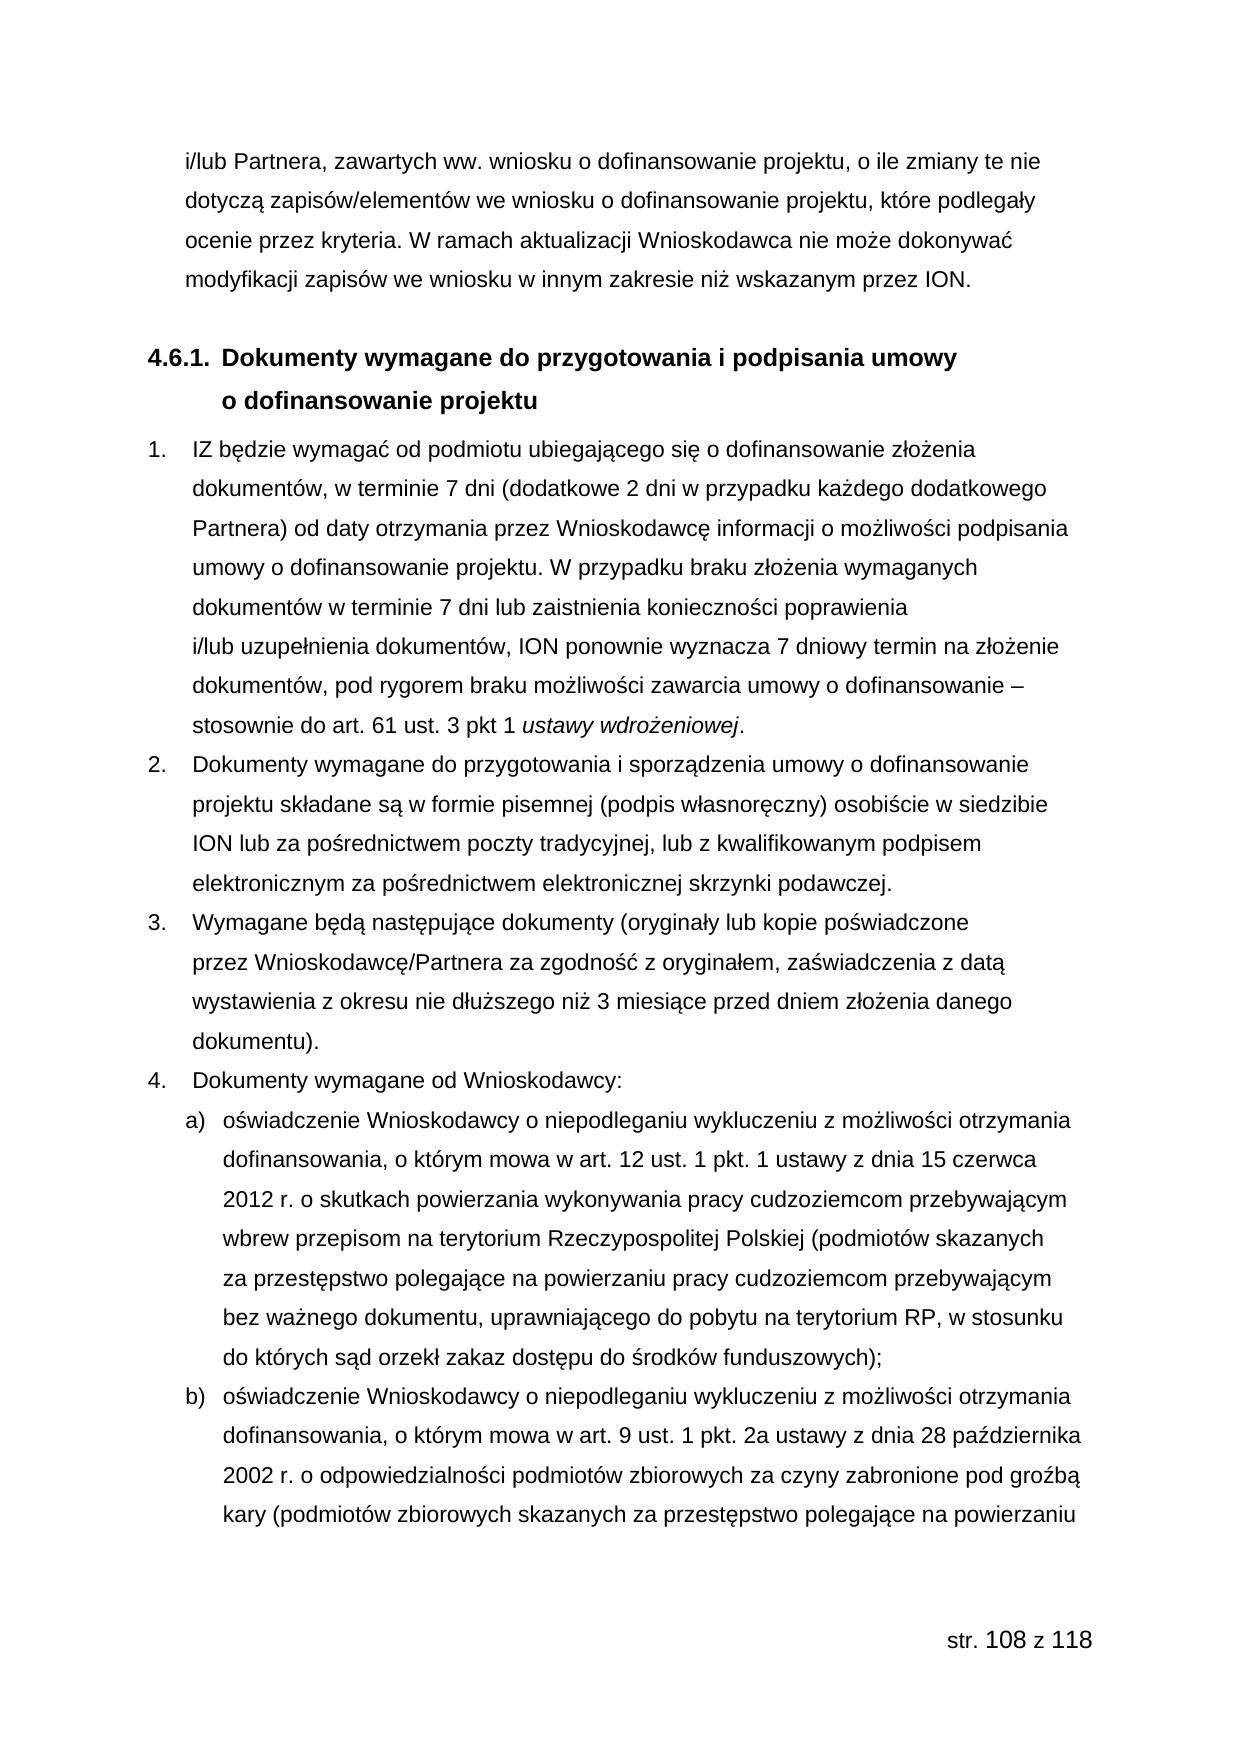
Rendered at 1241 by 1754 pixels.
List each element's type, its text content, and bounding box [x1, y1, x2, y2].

list Dokumenty wymagane do przygotowania i sporządzenia umowy o dofinansowanie projektu składane są w formie pisemnej (podpis własnoręczny) osobiście w siedzibie ION lub za pośrednictwem poczty tradycyjnej, lub z kwalifikowanym podpisem elektronicznym za pośrednictwem elektronicznej skrzynki podawczej. [148, 751, 1093, 896]
list oświadczenie Wnioskodawcy o niepodleganiu wykluczeniu z możliwości otrzymania dofinansowania, o którym mowa w art. 12 ust. 1 pkt. 1 ustawy z dnia 15 czerwca 2012 r. o skutkach powierzania wykonywania pracy cudzoziemcom przebywającym wbrew przepisom na terytorium Rzeczypospolitej Polskiej (podmiotów skazanych za przestępstwo polegające na powierzaniu pracy cudzoziemcom przebywającym bez ważnego dokumentu, uprawniającego do pobytu na terytorium RP, w stosunku do których sąd orzekł zakaz dostępu do środków funduszowych); [185, 1107, 1093, 1370]
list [148, 148, 1093, 292]
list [185, 1383, 1093, 1528]
list Wymagane będą następujące dokumenty (oryginały lub kopie poświadczone przez Wnioskodawcę/Partnera za zgodność z oryginałem, zaświadczenia z datą wystawienia z okresu nie dłuższego niż 3 miesiące przed dniem złożenia danego dokumentu). [148, 909, 1093, 1054]
list Dokumenty wymagane od Wnioskodawcy: [148, 1067, 1093, 1093]
list Dokumenty wymagane do przygotowania i podpisania umowy o dofinansowanie projektu [148, 343, 1093, 415]
list IZ będzie wymagać od podmiotu ubiegającego się o dofinansowanie złożenia dokumentów, w terminie 7 dni (dodatkowe 2 dni w przypadku każdego dodatkowego Partnera) od daty otrzymania przez Wnioskodawcę informacji o możliwości podpisania umowy o dofinansowanie projektu. W przypadku braku złożenia wymaganych dokumentów w terminie 7 dni lub zaistnienia konieczności poprawienia i/lub uzupełnienia dokumentów, ION ponownie wyznacza 7 dniowy termin na złożenie dokumentów, pod rygorem braku możliwości zawarcia umowy o dofinansowanie – stosownie do art. 61 ust. 3 pkt 1 ustawy wdrożeniowej. [148, 436, 1093, 738]
